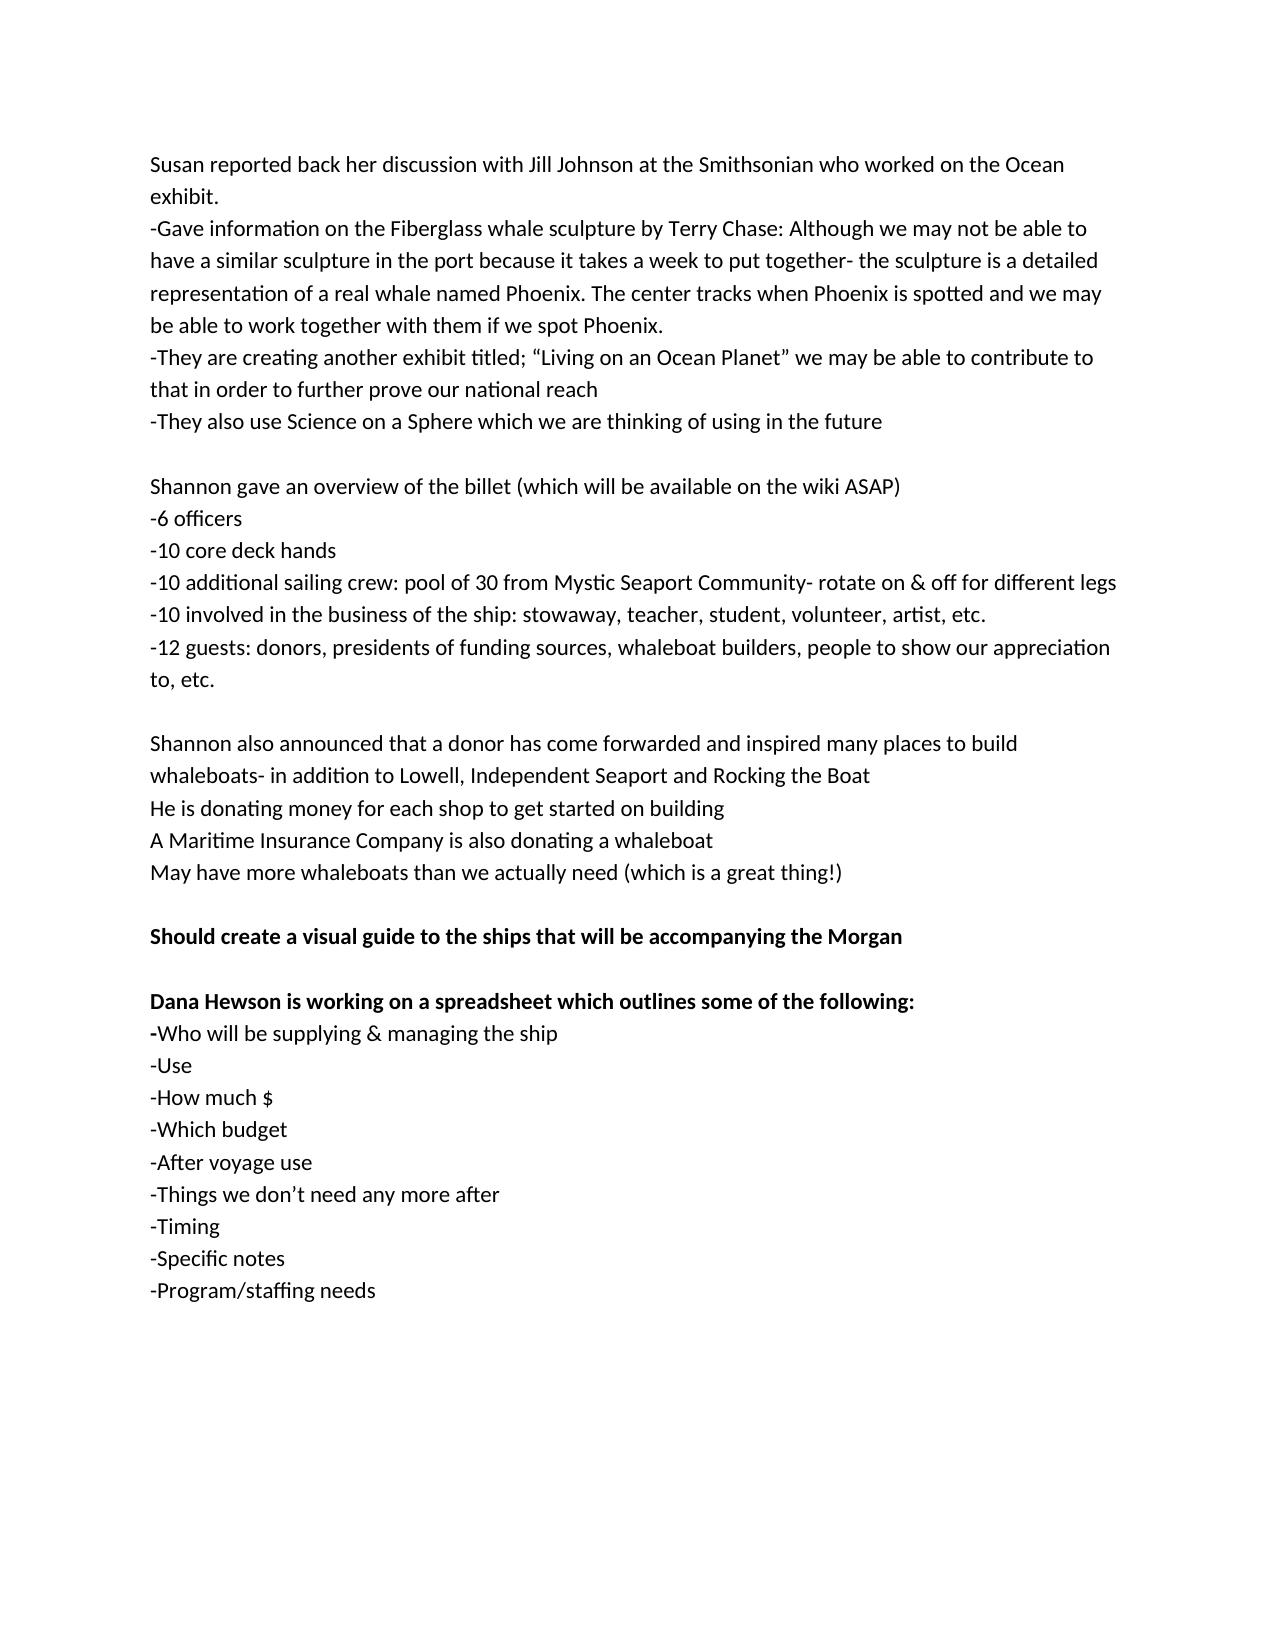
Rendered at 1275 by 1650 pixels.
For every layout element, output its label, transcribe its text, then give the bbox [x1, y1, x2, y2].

text -10 core deck hands [150, 536, 1125, 564]
text Shannon gave an overview of the billet (which will be available on the wiki ASAP) [150, 472, 1125, 500]
text Shannon also announced that a donor has come forwarded and inspired many places to build whaleboats- in addition to Lowell, Independent Seaport and Rocking the Boat [150, 729, 1125, 789]
text -Who will be supplying & managing the ship [150, 1019, 1125, 1047]
text -Things we don’t need any more after [150, 1180, 1125, 1208]
text A Maritime Insurance Company is also donating a whaleboat [150, 826, 1125, 854]
text Dana Hewson is working on a spreadsheet which outlines some of the following: [150, 987, 1125, 1015]
text -6 officers [150, 504, 1125, 532]
text May have more whaleboats than we actually need (which is a great thing!) [150, 858, 1125, 886]
text -10 additional sailing crew: pool of 30 from Mystic Seaport Community- rotate on & off for different legs [150, 568, 1125, 596]
text He is donating money for each shop to get started on building [150, 794, 1125, 822]
text -They are creating another exhibit titled; “Living on an Ocean Planet” we may be able to contribute to that in order to further prove our national reach [150, 343, 1125, 403]
text -10 involved in the business of the ship: stowaway, teacher, student, volunteer, artist, etc. [150, 601, 1125, 629]
text -How much $ [150, 1083, 1125, 1111]
text -Gave information on the Fiberglass whale sculpture by Terry Chase: Although we may not be able to have a similar sculpture in the port because it takes a week to put together- the sculpture is a detailed representation of a real whale named Phoenix. The center tracks when Phoenix is spotted and we may be able to work together with them if we spot Phoenix. [150, 214, 1125, 339]
text -They also use Science on a Sphere which we are thinking of using in the future [150, 407, 1125, 436]
text -Specific notes [150, 1244, 1125, 1272]
text -12 guests: donors, presidents of funding sources, whaleboat builders, people to show our appreciation to, etc. [150, 633, 1125, 693]
text Susan reported back her discussion with Jill Johnson at the Smithsonian who worked on the Ocean exhibit. [150, 150, 1125, 210]
text -Program/staffing needs [150, 1277, 1125, 1304]
text -Which budget [150, 1116, 1125, 1144]
text Should create a visual guide to the ships that will be accompanying the Morgan [150, 922, 1125, 951]
text -Timing [150, 1212, 1125, 1240]
text -After voyage use [150, 1148, 1125, 1176]
text -Use [150, 1051, 1125, 1079]
